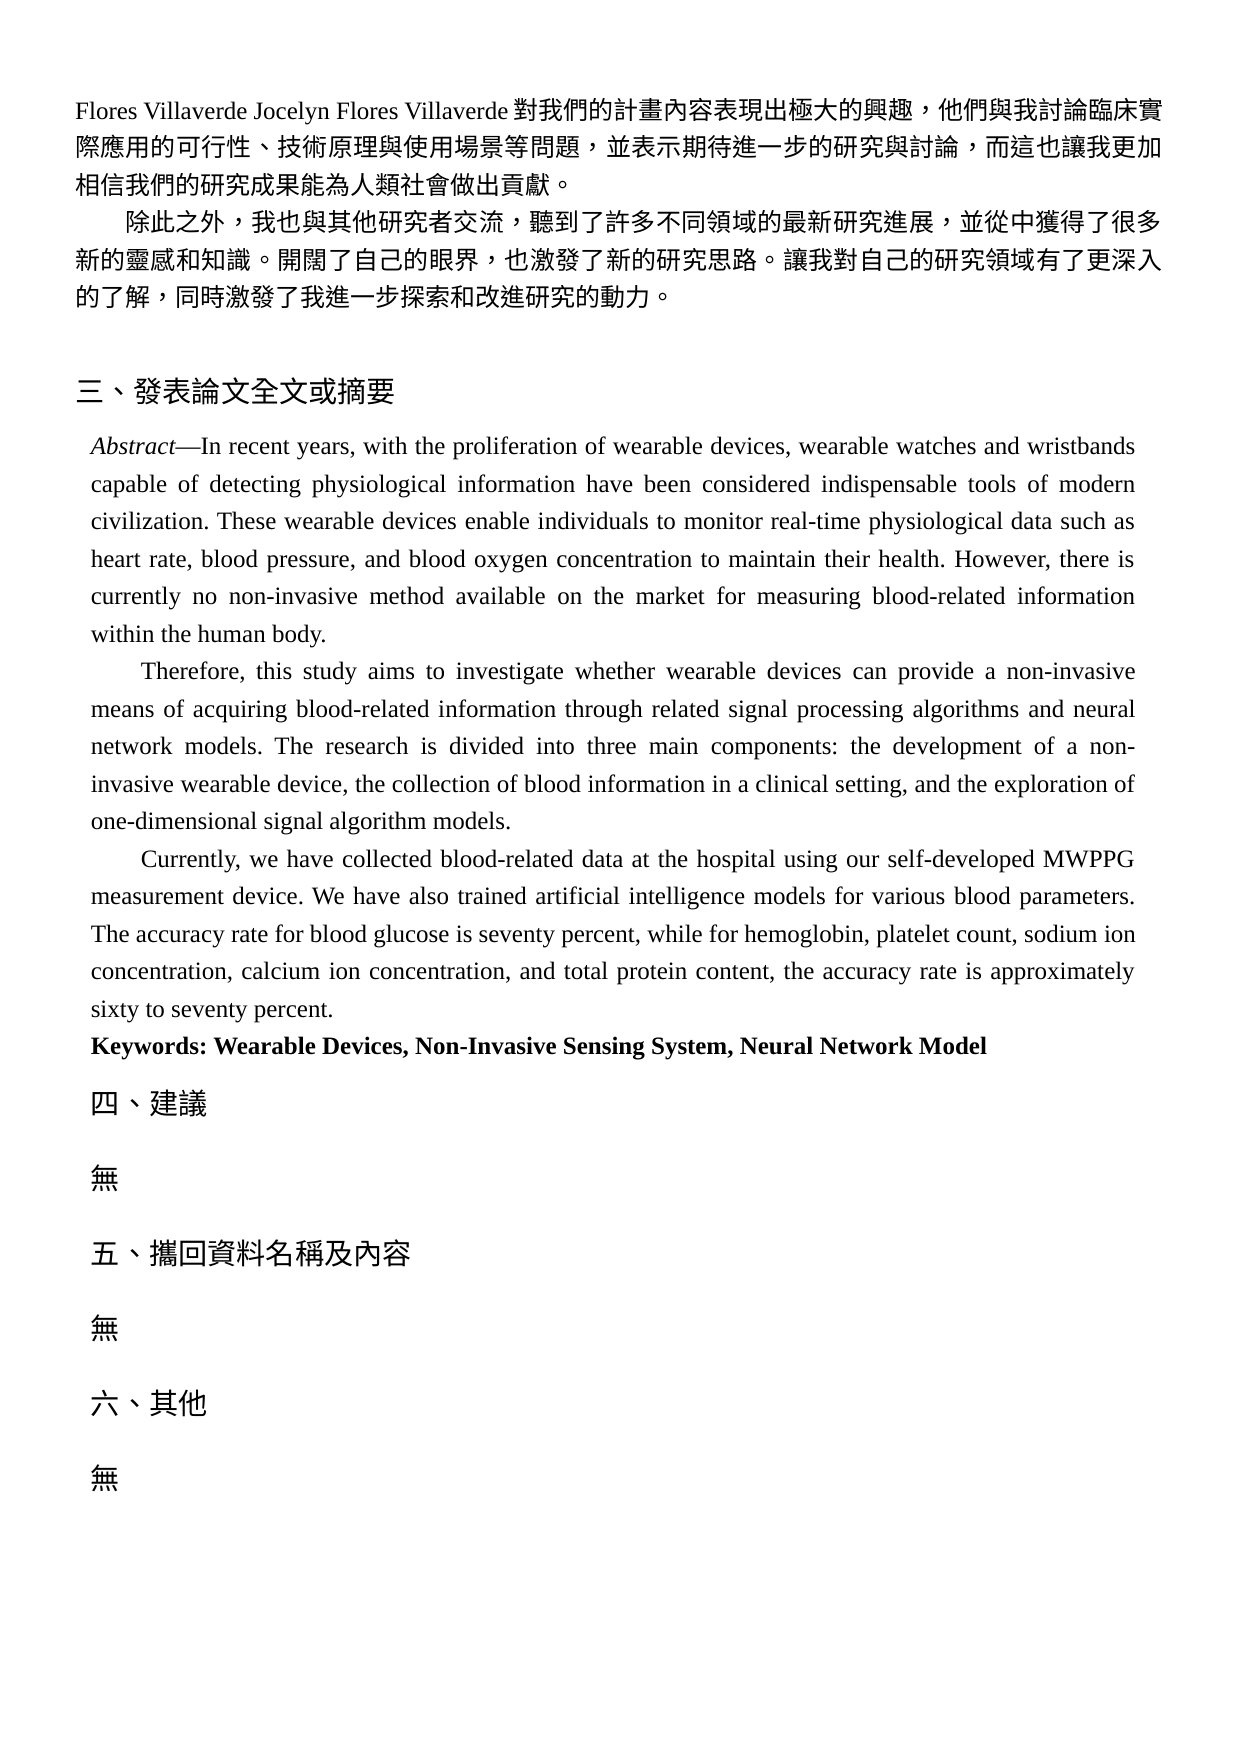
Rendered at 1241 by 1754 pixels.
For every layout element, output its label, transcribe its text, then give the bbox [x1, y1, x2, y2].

text 除此之外，我也與其他研究者交流，聽到了許多不同領域的最新研究進展，並從中獲得了很多新的靈感和知識。開闊了自己的眼界，也激發了新的研究思路。讓我對自己的研究領域有了更深入的了解，同時激發了我進一步探索和改進研究的動力。 [75, 202, 1165, 314]
text 三、發表論文全文或摘要 [75, 352, 1136, 427]
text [75, 89, 1165, 202]
text 四、建議 [91, 1064, 1136, 1139]
text Currently, we have collected blood-related data at the hospital using our self-developed MWPPG measurement device. We have also trained artificial intelligence models for various blood parameters. The accuracy rate for blood glucose is seventy percent, while for hemoglobin, platelet count, sodium ion concentration, calcium ion concentration, and total protein content, the accuracy rate is approximately sixty to seventy percent. [91, 839, 1136, 1027]
text 六、其他 [91, 1364, 1136, 1439]
text 五、攜回資料名稱及內容 [91, 1214, 1136, 1289]
text 無 [91, 1139, 1136, 1214]
text Therefore, this study aims to investigate whether wearable devices can provide a non-invasive means of acquiring blood-related information through related signal processing algorithms and neural network models. The research is divided into three main components: the development of a non-invasive wearable device, the collection of blood information in a clinical setting, and the exploration of one-dimensional signal algorithm models. [91, 652, 1136, 839]
text Abstract—In recent years, with the proliferation of wearable devices, wearable watches and wristbands capable of detecting physiological information have been considered indispensable tools of modern civilization. These wearable devices enable individuals to monitor real-time physiological data such as heart rate, blood pressure, and blood oxygen concentration to maintain their health. However, there is currently no non-invasive method available on the market for measuring blood-related information within the human body. [91, 427, 1136, 652]
text 無 [91, 1289, 1136, 1364]
text 無 [91, 1439, 1136, 1514]
text Keywords: Wearable Devices, Non-Invasive Sensing System, Neural Network Model [91, 1027, 1136, 1064]
